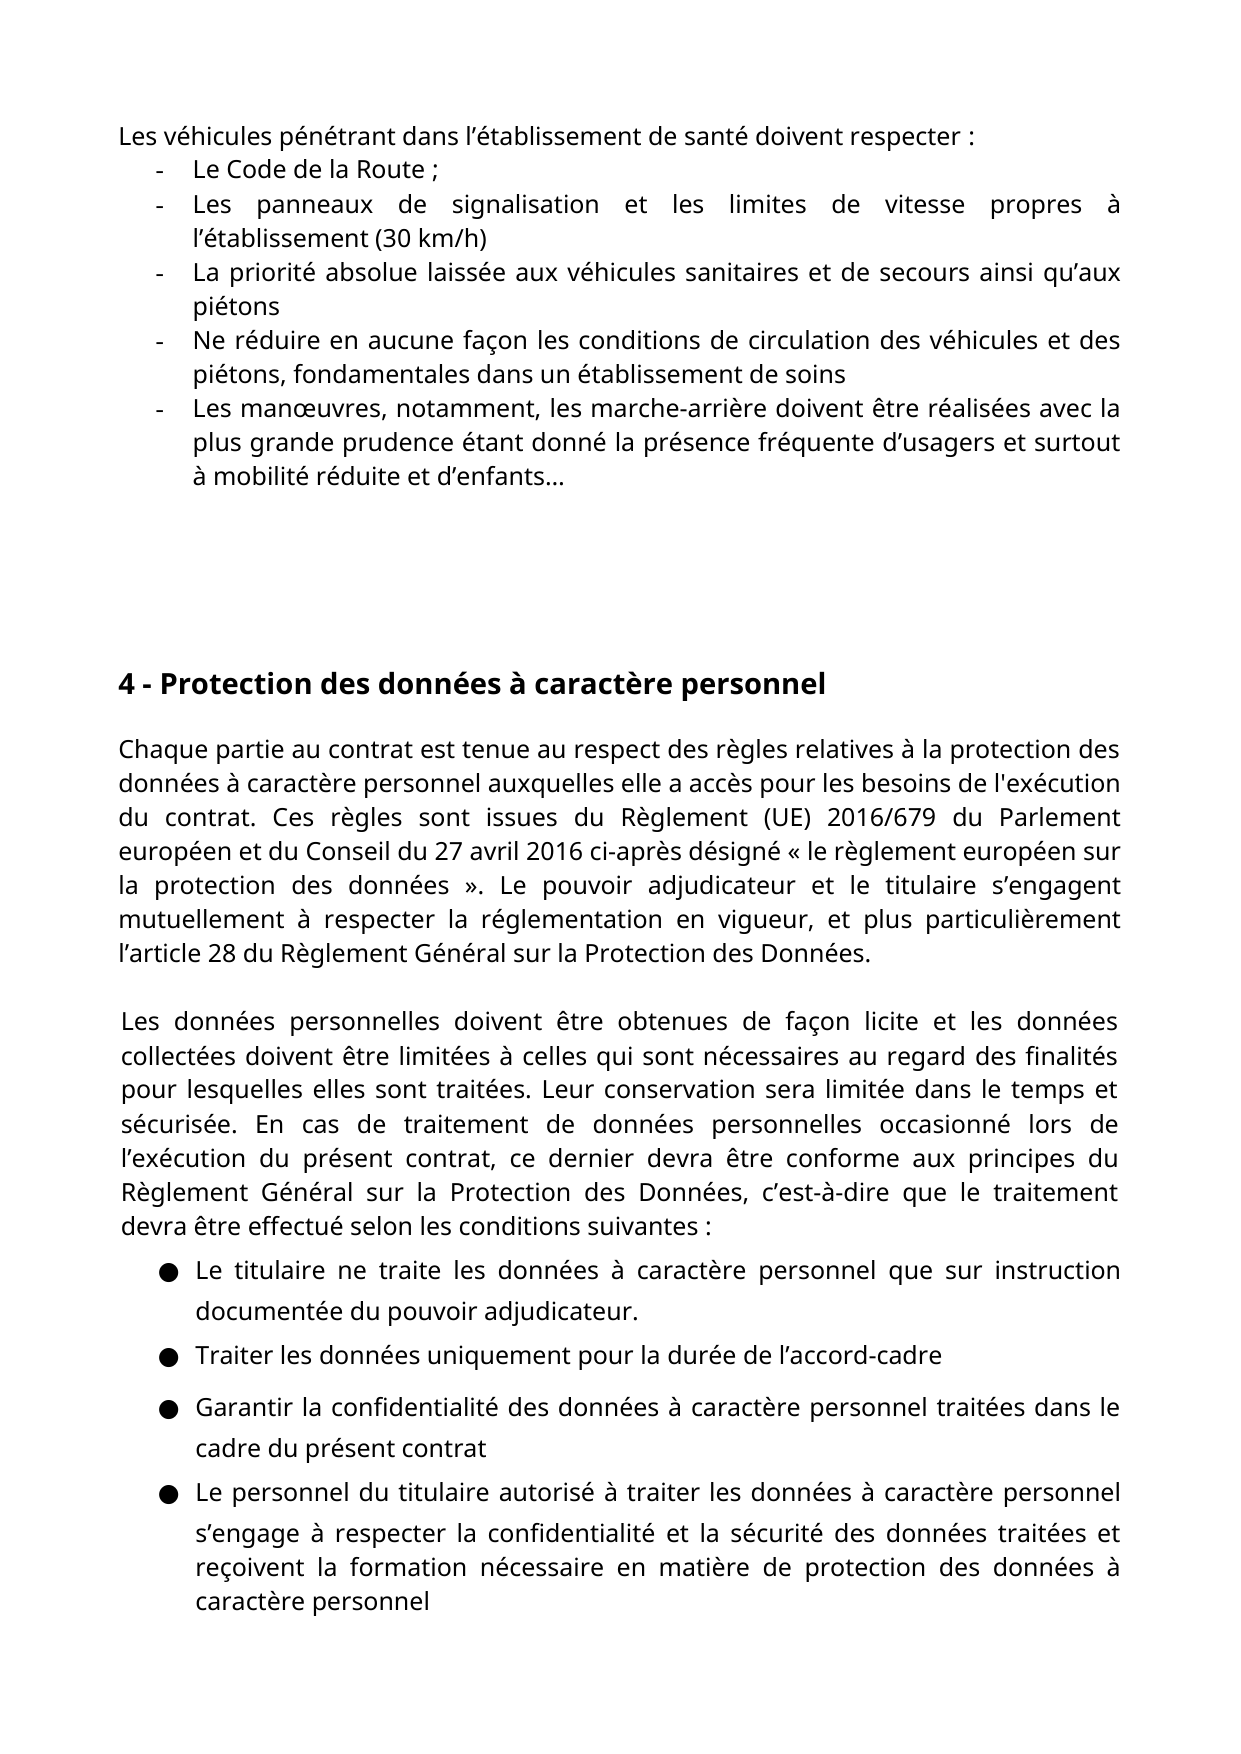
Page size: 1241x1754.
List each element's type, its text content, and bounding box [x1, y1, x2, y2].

list Garantir la confidentialité des données à caractère personnel traitées dans le cadre du présent contrat [158, 1379, 1122, 1464]
text Les données personnelles doivent être obtenues de façon licite et les données collectées doivent être limitées à celles qui sont nécessaires au regard des finalités pour lesquelles elles sont traitées. Leur conservation sera limitée dans le temps et sécurisée. En cas de traitement de données personnelles occasionné lors de l’exécution du présent contrat, ce dernier devra être conforme aux principes du Règlement Général sur la Protection des Données, c’est-à-dire que le traitement devra être effectué selon les conditions suivantes : [121, 1004, 1120, 1242]
list Le Code de la Route ; [155, 152, 1122, 186]
text Les véhicules pénétrant dans l’établissement de santé doivent respecter : [118, 118, 1122, 152]
list Le personnel du titulaire autorisé à traiter les données à caractère personnel s’engage à respecter la confidentialité et la sécurité des données traitées et reçoivent la formation nécessaire en matière de protection des données à caractère personnel [158, 1464, 1122, 1618]
list Les manœuvres, notamment, les marche-arrière doivent être réalisées avec la plus grande prudence étant donné la présence fréquente d’usagers et surtout à mobilité réduite et d’enfants… [155, 391, 1122, 493]
subtitle 4 - Protection des données à caractère personnel [118, 663, 1122, 703]
list Le titulaire ne traite les données à caractère personnel que sur instruction documentée du pouvoir adjudicateur. [158, 1242, 1122, 1328]
text Chaque partie au contrat est tenue au respect des règles relatives à la protection des données à caractère personnel auxquelles elle a accès pour les besoins de l'exécution du contrat. Ces règles sont issues du Règlement (UE) 2016/679 du Parlement européen et du Conseil du 27 avril 2016 ci-après désigné « le règlement européen sur la protection des données ». Le pouvoir adjudicateur et le titulaire s’engagent mutuellement à respecter la réglementation en vigueur, et plus particulièrement l’article 28 du Règlement Général sur la Protection des Données. [118, 732, 1122, 970]
list Ne réduire en aucune façon les conditions de circulation des véhicules et des piétons, fondamentales dans un établissement de soins [155, 322, 1122, 391]
list Les panneaux de signalisation et les limites de vitesse propres à l’établissement (30 km/h) [155, 186, 1122, 254]
list Traiter les données uniquement pour la durée de l’accord-cadre [158, 1328, 1122, 1379]
list La priorité absolue laissée aux véhicules sanitaires et de secours ainsi qu’aux piétons [155, 254, 1122, 322]
